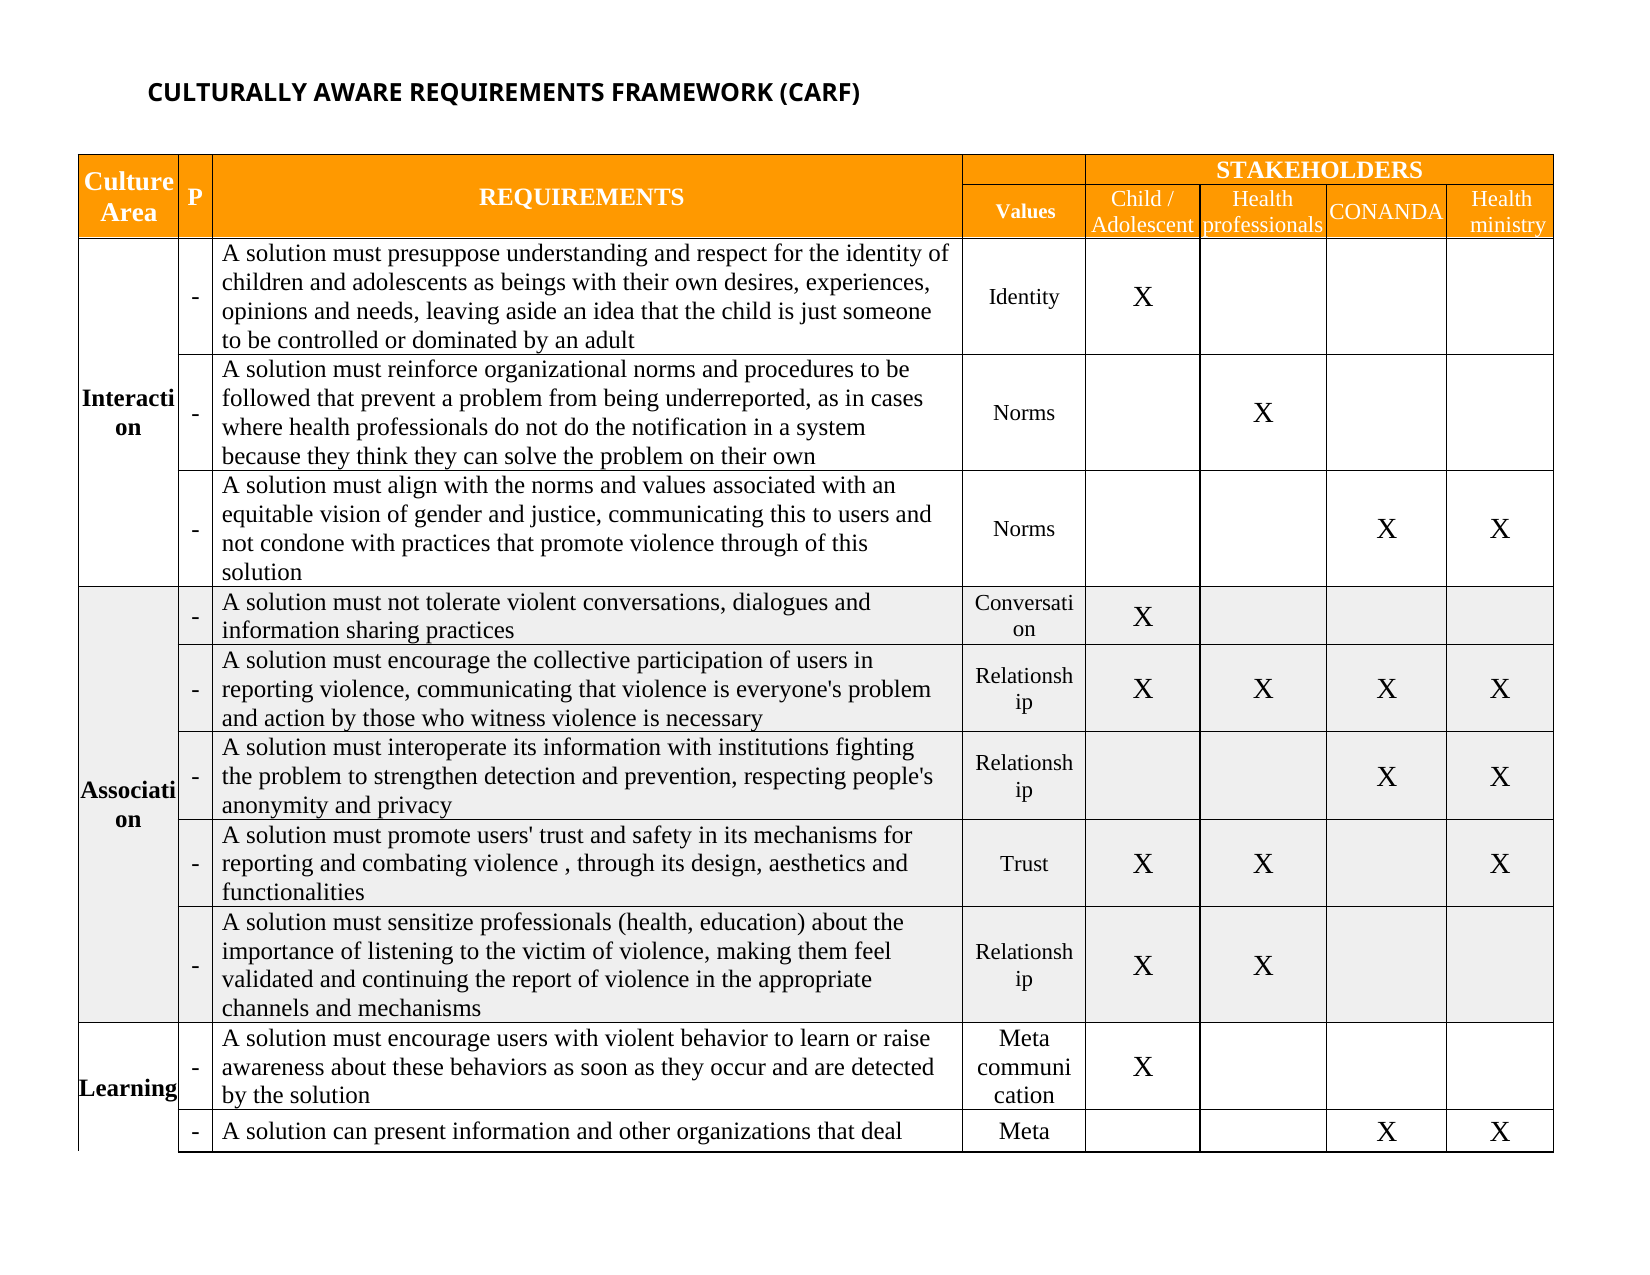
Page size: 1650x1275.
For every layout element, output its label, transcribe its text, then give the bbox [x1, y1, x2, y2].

table_cell - [179, 820, 212, 906]
table_cell [1327, 1023, 1446, 1109]
table_cell X [1327, 732, 1446, 819]
table_cell X [1201, 355, 1326, 469]
table_cell Health professionals [1201, 185, 1326, 237]
table_cell Trust [963, 820, 1085, 906]
table_cell - [179, 907, 212, 1022]
table_cell [1327, 587, 1446, 644]
table_cell - [179, 1023, 212, 1109]
table_cell Interaction [79, 239, 178, 586]
table_cell X [1447, 1110, 1553, 1151]
table_cell [1447, 355, 1553, 469]
table_cell - [179, 1110, 212, 1151]
table_cell X [1201, 820, 1326, 906]
table_cell A solution must presuppose understanding and respect for the identity of children and adolescents as beings with their own desires, experiences, opinions and needs, leaving aside an idea that the child is just someone to be controlled or dominated by an adult [213, 239, 962, 353]
table_cell Relationship [963, 732, 1085, 819]
table_cell [1201, 239, 1326, 353]
table_cell [1201, 1110, 1326, 1151]
table_cell X [1447, 732, 1553, 819]
table_cell X [1327, 645, 1446, 731]
table_cell - [179, 732, 212, 819]
table_cell X [1086, 907, 1199, 1022]
table_cell A solution must align with the norms and values ​​associated with an equitable vision of gender and justice, communicating this to users and not condone with practices that promote violence through of this solution [213, 471, 962, 586]
table_cell Values [963, 185, 1085, 237]
table_cell [1086, 471, 1199, 586]
table_cell X [1327, 1110, 1446, 1151]
table_cell [1086, 732, 1199, 819]
table_header Culture Area [79, 155, 178, 237]
table_cell - [179, 239, 212, 353]
table_cell A solution must sensitize professionals (health, education) about the importance of listening to the victim of violence, making them feel validated and continuing the report of violence in the appropriate channels and mechanisms [213, 907, 962, 1022]
table_cell [1327, 907, 1446, 1022]
table_cell X [1201, 645, 1326, 731]
table_cell A solution must interoperate its information with institutions fighting the problem to strengthen detection and prevention, respecting people's anonymity and privacy [213, 732, 962, 819]
table_cell - [179, 587, 212, 644]
table_cell Learning [79, 1023, 178, 1151]
table_cell [1447, 1023, 1553, 1109]
table_cell [1201, 732, 1326, 819]
table_cell [1447, 907, 1553, 1022]
table_cell CONANDA [1327, 185, 1446, 237]
table_cell Norms [963, 355, 1085, 469]
table_cell - [179, 355, 212, 469]
table_cell [1201, 587, 1326, 644]
table_cell X [1327, 471, 1446, 586]
table_cell Identity [963, 239, 1085, 353]
table_cell Relationship [963, 907, 1085, 1022]
table_cell X [1086, 1023, 1199, 1109]
table_cell [1086, 1110, 1199, 1151]
table_header P [179, 155, 212, 237]
table_cell [1447, 239, 1553, 353]
table_cell X [1447, 820, 1553, 906]
table_cell Child / Adolescent [1086, 185, 1199, 237]
table_cell [1327, 820, 1446, 906]
table_cell Meta communication [963, 1110, 1085, 1151]
table_cell X [1086, 645, 1199, 731]
table_cell X [1086, 587, 1199, 644]
table_header REQUIREMENTS [213, 155, 962, 237]
table_cell Association [79, 587, 178, 1022]
table_cell A solution must not tolerate violent conversations, dialogues and information sharing practices [213, 587, 962, 644]
table_cell X [1201, 907, 1326, 1022]
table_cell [213, 1110, 962, 1151]
table_cell Norms [963, 471, 1085, 586]
table_cell [1327, 239, 1446, 353]
table_cell X [1086, 820, 1199, 906]
table_cell X [1447, 471, 1553, 586]
table_cell A solution must encourage users with violent behavior to learn or raise awareness about these behaviors as soon as they occur and are detected by the solution [213, 1023, 962, 1109]
table_header STAKEHOLDERS [1086, 155, 1553, 184]
table_cell Health ministry [1447, 185, 1553, 237]
table_cell A solution must reinforce organizational norms and procedures to be followed that prevent a problem from being underreported, as in cases where health professionals do not do the notification in a system because they think they can solve the problem on their own [213, 355, 962, 469]
table_cell A solution must encourage the collective participation of users in reporting violence, communicating that violence is everyone's problem and action by those who witness violence is necessary [213, 645, 962, 731]
table_cell A solution must promote users' trust and safety in its mechanisms for reporting and combating violence , through its design, aesthetics and functionalities [213, 820, 962, 906]
table_cell [1327, 355, 1446, 469]
table_cell - [179, 471, 212, 586]
table_cell - [179, 645, 212, 731]
table_cell [1201, 471, 1326, 586]
table_cell Meta communication [963, 1023, 1085, 1109]
table_cell X [1086, 239, 1199, 353]
table_cell [1447, 587, 1553, 644]
table_cell Conversation [963, 587, 1085, 644]
table_header [963, 155, 1085, 184]
table_cell Relationship [963, 645, 1085, 731]
table_cell X [1447, 645, 1553, 731]
table_cell [1201, 1023, 1326, 1109]
table_cell [1086, 355, 1199, 469]
